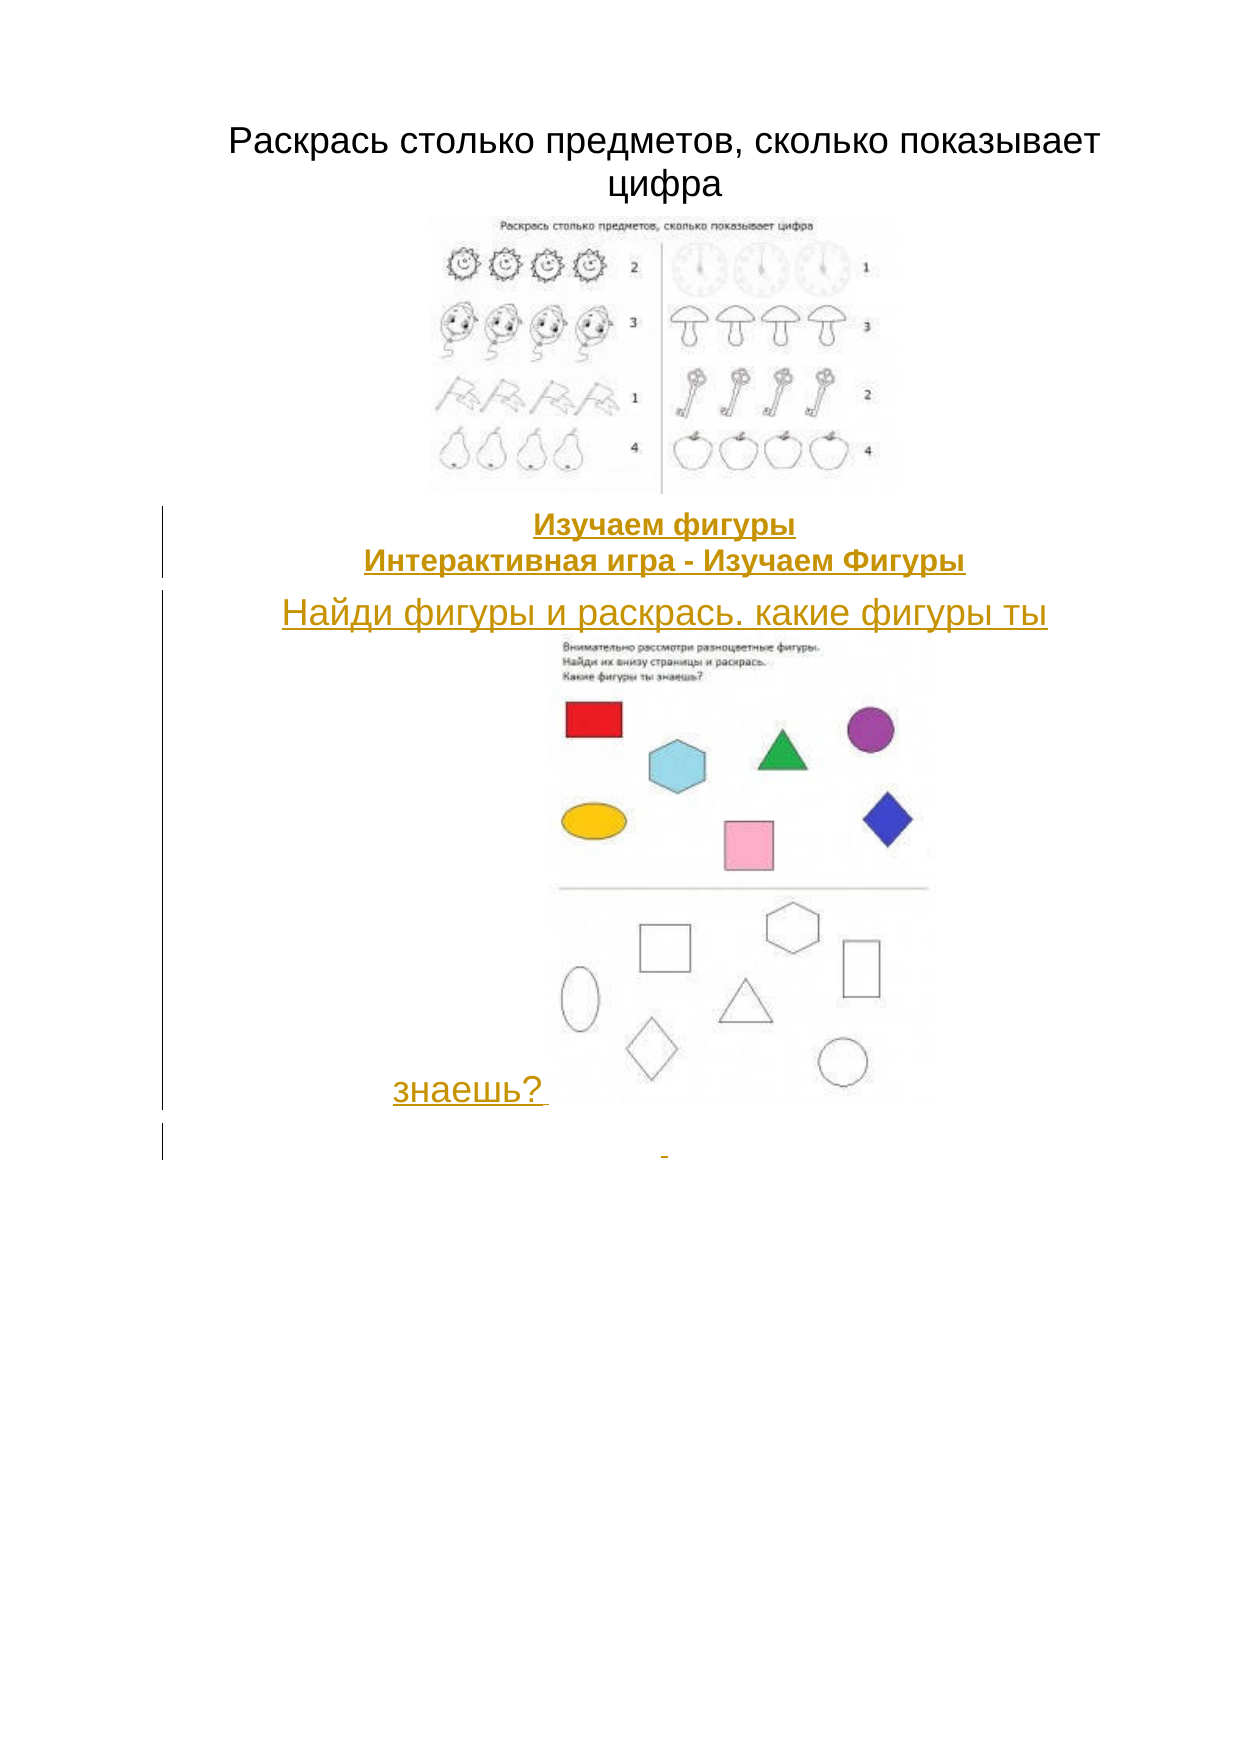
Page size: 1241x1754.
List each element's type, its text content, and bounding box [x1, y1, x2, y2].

picture [549, 633, 937, 1103]
text Раскрась столько предметов, сколько показывает цифра [177, 118, 1152, 204]
picture [430, 216, 899, 494]
